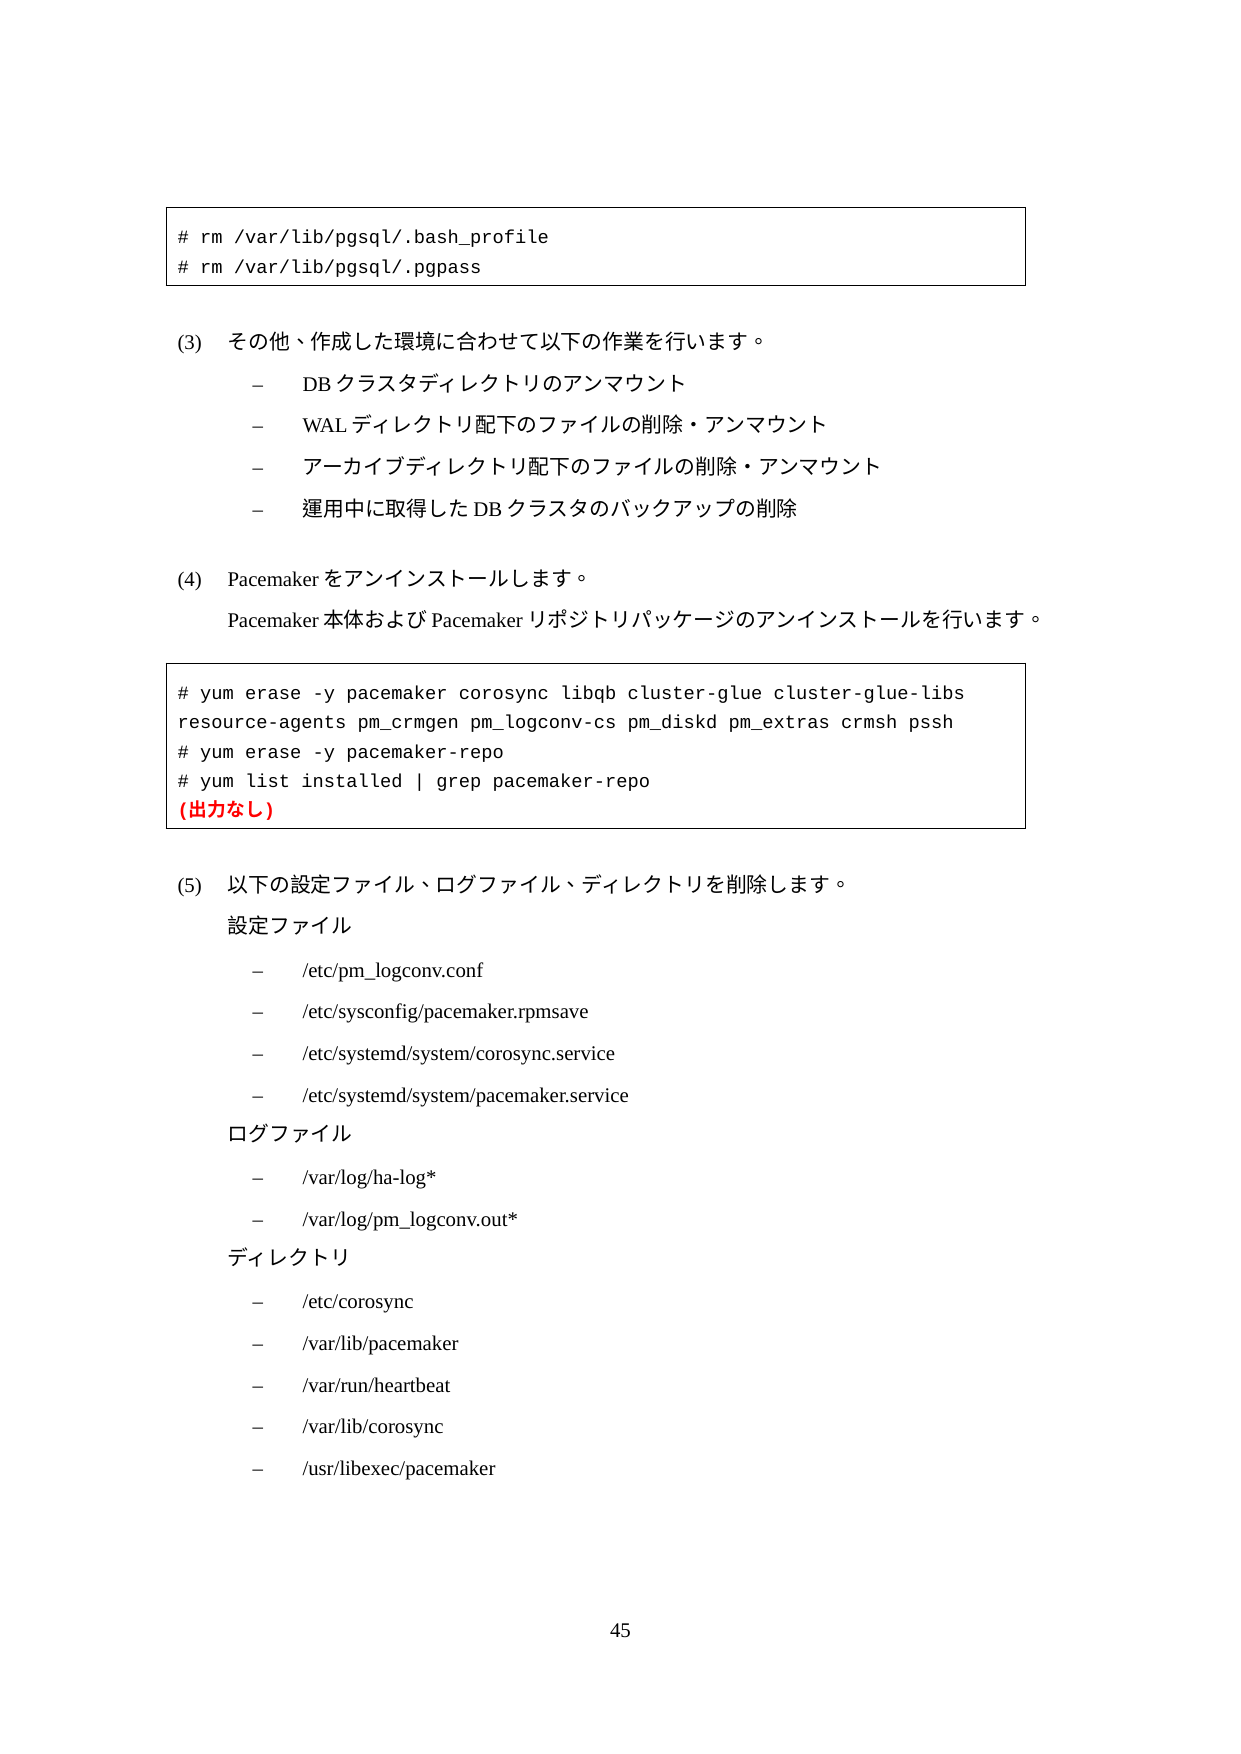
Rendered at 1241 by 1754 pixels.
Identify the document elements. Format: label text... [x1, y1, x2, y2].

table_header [167, 208, 1025, 284]
list /usr/libexec/pacemaker [252, 1451, 1054, 1480]
list その他、作成した環境に合わせて以下の作業を行います。 [177, 327, 1063, 356]
list 以下の設定ファイル、ログファイル、ディレクトリを削除します。 [177, 871, 1063, 899]
list /etc/sysconfig/pacemaker.rpmsave [252, 994, 1054, 1023]
list ディレクトリ [177, 1243, 1063, 1272]
list WALディレクトリ配下のファイルの削除・アンマウント [252, 410, 1054, 439]
list アーカイブディレクトリ配下のファイルの削除・アンマウント [252, 452, 1054, 481]
list 運用中に取得したDBクラスタのバックアップの削除 [252, 493, 1054, 522]
list /etc/systemd/system/pacemaker.service [252, 1077, 1054, 1107]
list Pacemaker本体およびPacemakerリポジトリパッケージのアンインストールを行います。 [177, 605, 1063, 633]
table_header # yum erase -y pacemaker corosync libqb cluster-glue cluster-glue-libs resource-agents pm_crmgen pm_logconv-cs pm_diskd pm_extras crmsh pssh # yum erase -y pacemaker-repo # yum list installed | grep pacemaker-repo (出力なし) [167, 664, 1025, 828]
list /var/lib/corosync [252, 1409, 1054, 1438]
list /etc/systemd/system/corosync.service [252, 1036, 1054, 1065]
list ログファイル [177, 1119, 1063, 1148]
list /etc/pm_logconv.conf [252, 952, 1054, 982]
list /var/run/heartbeat [252, 1368, 1054, 1397]
list /var/log/pm_logconv.out* [252, 1202, 1054, 1231]
list /var/log/ha-log* [252, 1160, 1054, 1189]
list DBクラスタディレクトリのアンマウント [252, 368, 1054, 397]
list Pacemakerをアンインストールします。 [177, 564, 1063, 592]
list 設定ファイル [177, 912, 1063, 940]
list /etc/corosync [252, 1284, 1054, 1313]
list /var/lib/pacemaker [252, 1326, 1054, 1355]
